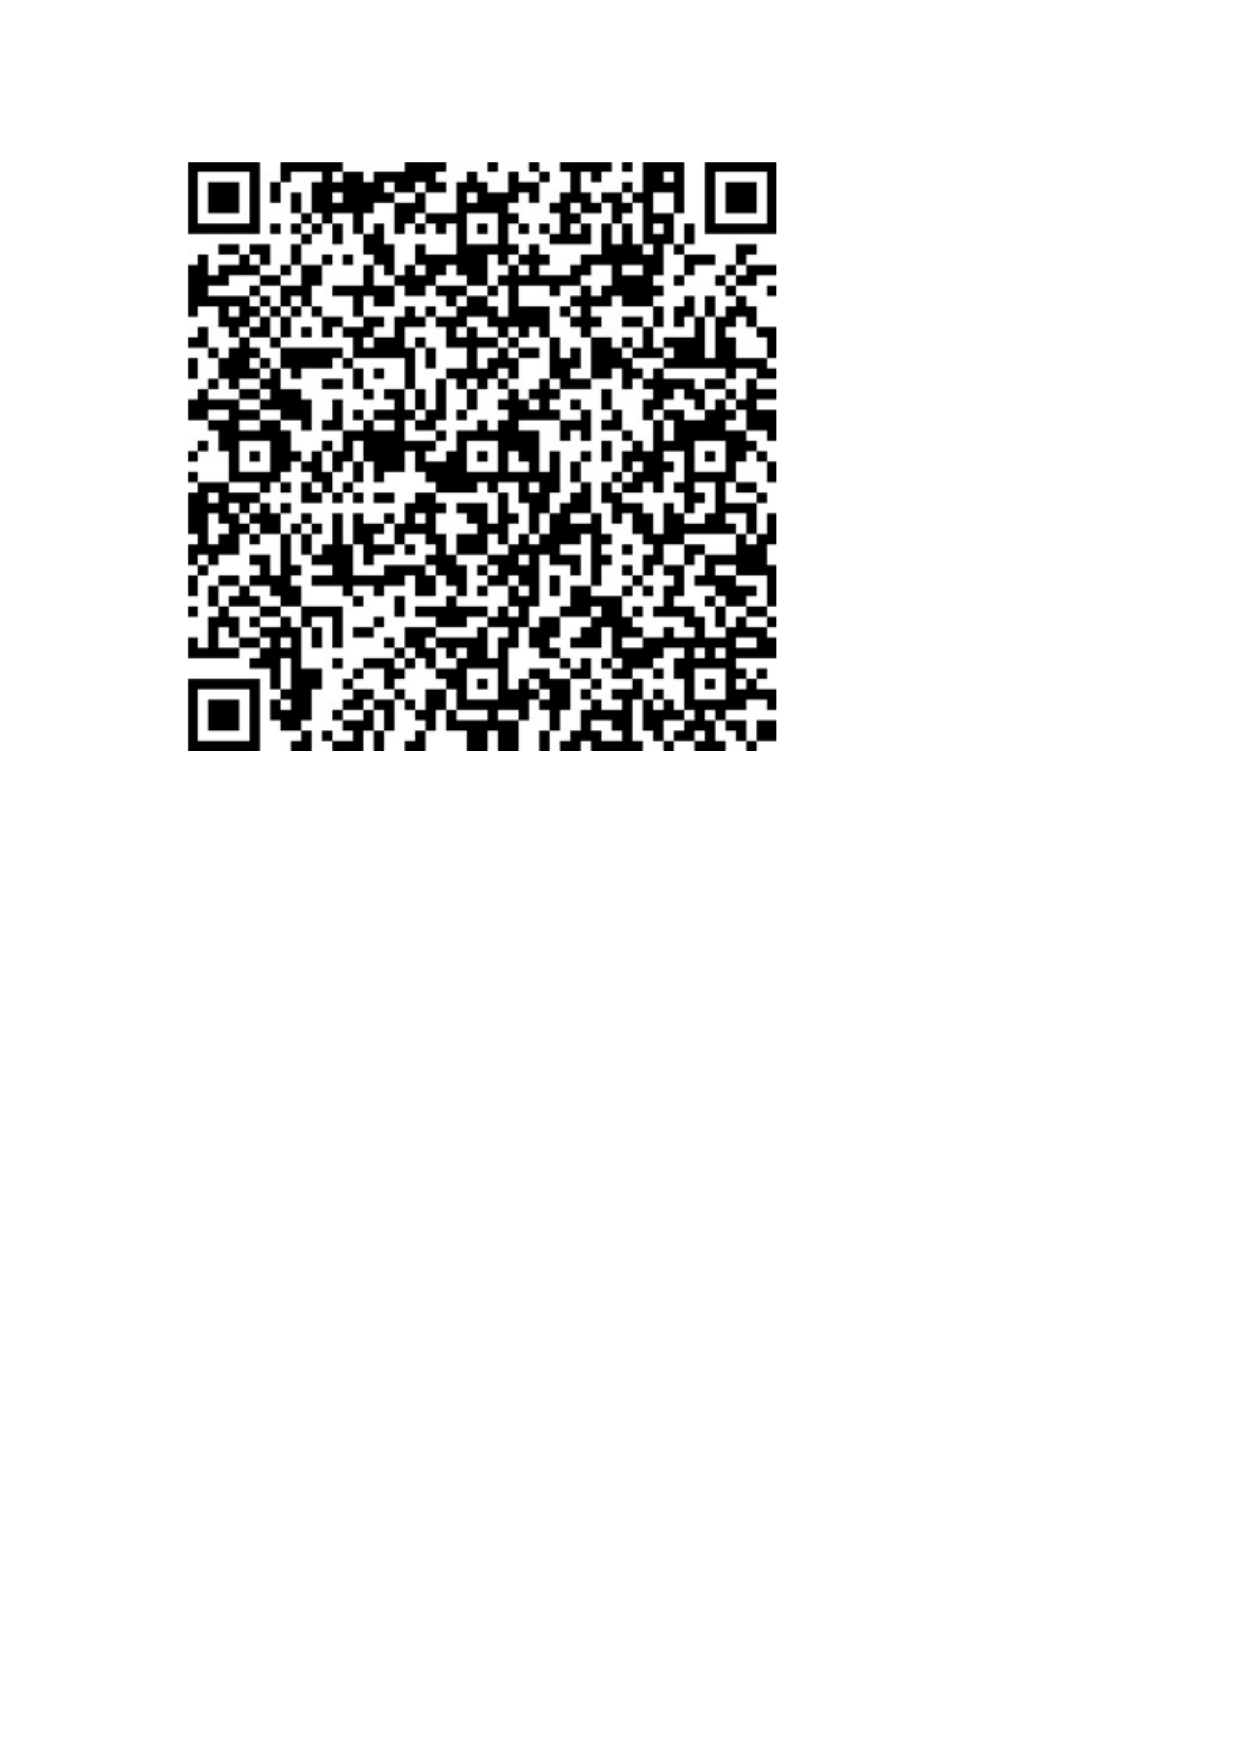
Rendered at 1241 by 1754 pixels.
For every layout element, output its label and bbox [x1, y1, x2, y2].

picture [187, 162, 777, 751]
